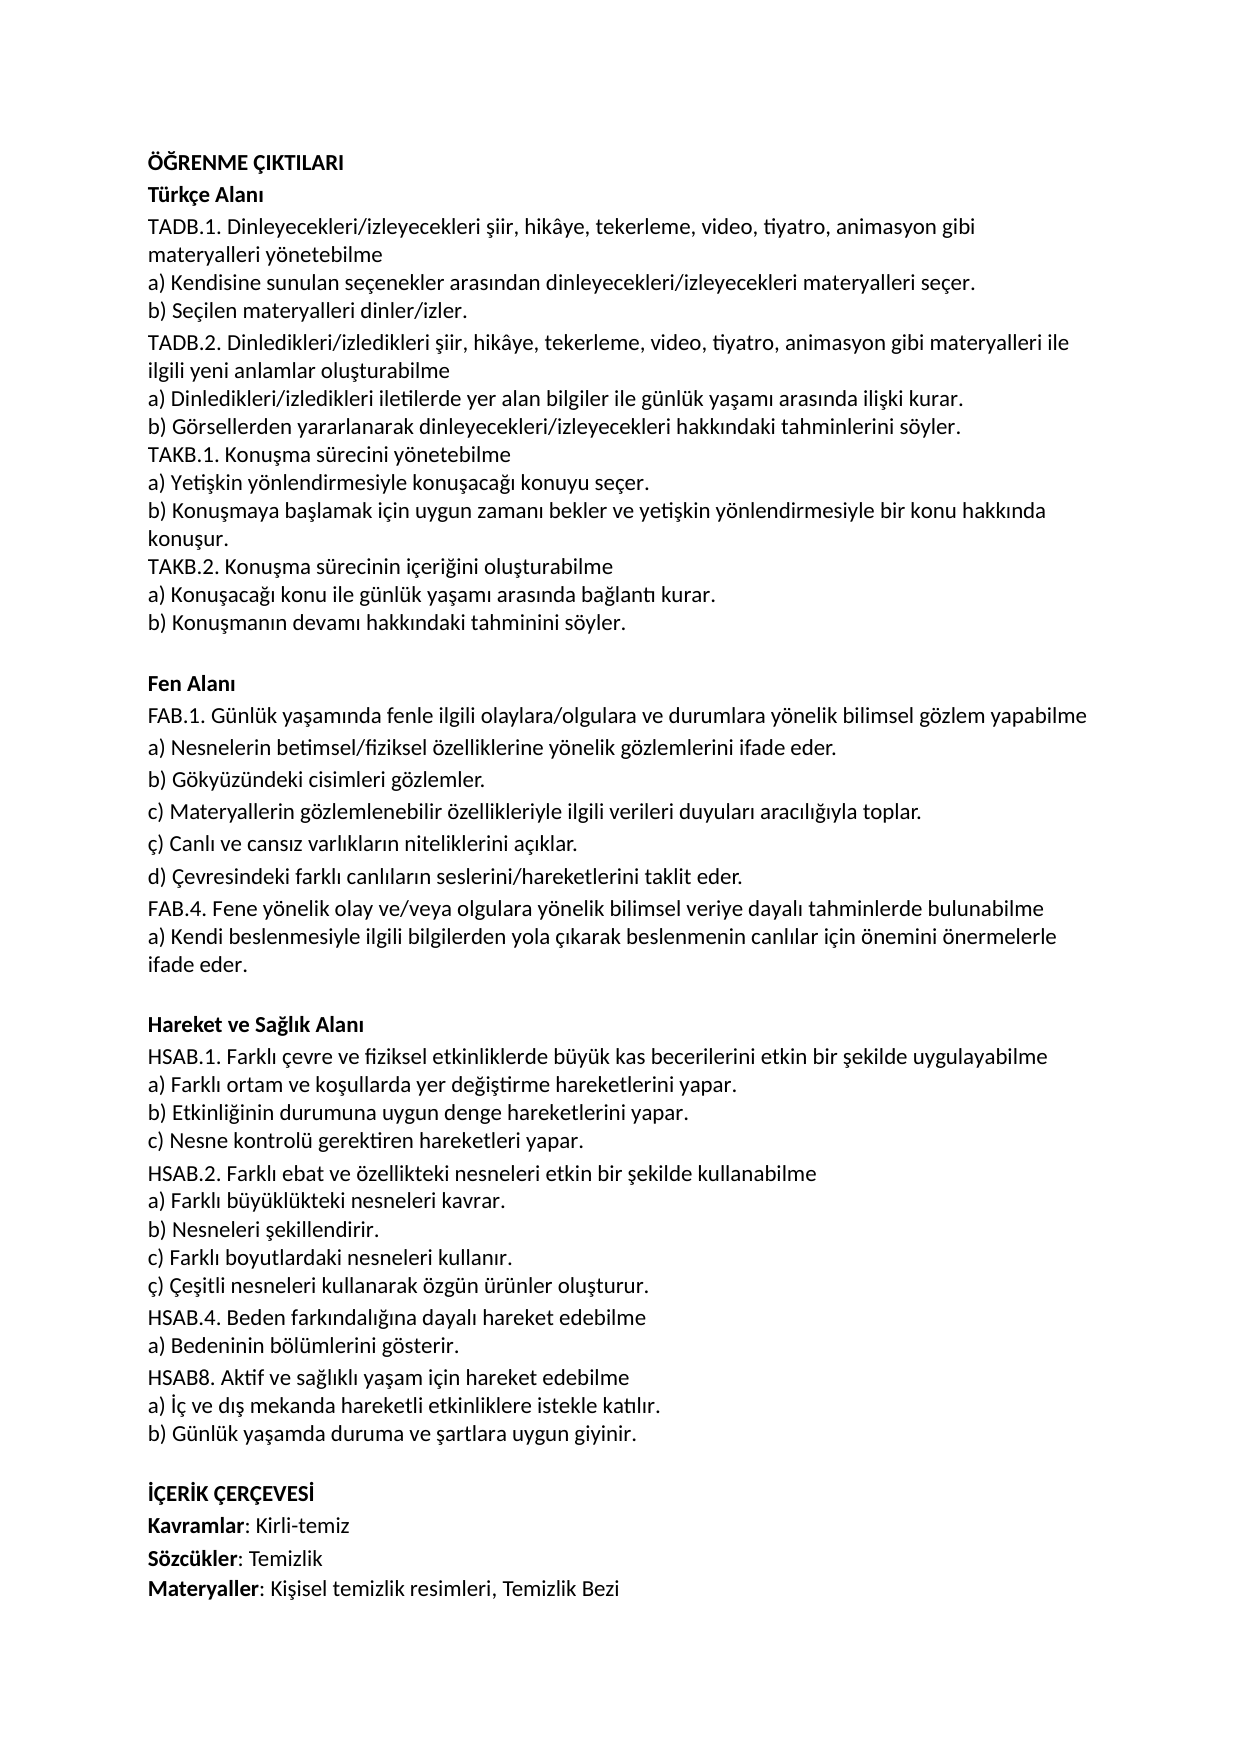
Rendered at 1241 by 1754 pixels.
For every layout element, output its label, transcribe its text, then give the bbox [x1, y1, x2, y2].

text b) Seçilen materyalleri dinler/izler. [148, 296, 1093, 324]
text TADB.1. Dinleyecekleri/izleyecekleri şiir, hikâye, tekerleme, video, tiyatro, animasyon gibi materyalleri yönetebilme [148, 212, 1093, 268]
text ç) Canlı ve cansız varlıkların niteliklerini açıklar. [148, 829, 1093, 858]
text Kavramlar: Kirli-temiz [148, 1512, 1093, 1539]
text b) Görsellerden yararlanarak dinleyecekleri/izleyecekleri hakkındaki tahminlerini söyler. [148, 412, 1093, 440]
text TAKB.1. Konuşma sürecini yönetebilme [148, 440, 1093, 468]
text a) Kendisine sunulan seçenekler arasından dinleyecekleri/izleyecekleri materyalleri seçer. [148, 268, 1093, 296]
text a) Nesnelerin betimsel/fiziksel özelliklerine yönelik gözlemlerini ifade eder. [148, 733, 1093, 761]
text a) Bedeninin bölümlerini gösterir. [148, 1331, 1093, 1359]
text a) İç ve dış mekanda hareketli etkinliklere istekle katılır. [148, 1391, 1093, 1419]
text İÇERİK ÇERÇEVESİ [148, 1479, 1093, 1507]
text TAKB.2. Konuşma sürecinin içeriğini oluşturabilme [148, 552, 1093, 580]
text Türkçe Alanı [148, 180, 1093, 208]
text HSAB8. Aktif ve sağlıklı yaşam için hareket edebilme [148, 1363, 1093, 1391]
text HSAB.4. Beden farkındalığına dayalı hareket edebilme [148, 1303, 1093, 1331]
text a) Yetişkin yönlendirmesiyle konuşacağı konuyu seçer. [148, 468, 1093, 496]
text TADB.2. Dinledikleri/izledikleri şiir, hikâye, tekerleme, video, tiyatro, animasyon gibi materyalleri ile ilgili yeni anlamlar oluşturabilme [148, 328, 1093, 384]
text HSAB.2. Farklı ebat ve özellikteki nesneleri etkin bir şekilde kullanabilme [148, 1159, 1093, 1187]
text b) Konuşmaya başlamak için uygun zamanı bekler ve yetişkin yönlendirmesiyle bir konu hakkında konuşur. [148, 496, 1093, 552]
text c) Materyallerin gözlemlenebilir özellikleriyle ilgili verileri duyuları aracılığıyla toplar. [148, 797, 1093, 825]
text c) Farklı boyutlardaki nesneleri kullanır. [148, 1243, 1093, 1271]
text d) Çevresindeki farklı canlıların seslerini/hareketlerini taklit eder. [148, 862, 1093, 890]
text a) Farklı ortam ve koşullarda yer değiştirme hareketlerini yapar. [148, 1070, 1093, 1098]
text a) Kendi beslenmesiyle ilgili bilgilerden yola çıkarak beslenmenin canlılar için önemini önermelerle ifade eder. [148, 922, 1093, 978]
text Materyaller: Kişisel temizlik resimleri, Temizlik Bezi [148, 1574, 1093, 1602]
text ç) Çeşitli nesneleri kullanarak özgün ürünler oluşturur. [148, 1271, 1093, 1299]
text b) Nesneleri şekillendirir. [148, 1215, 1093, 1243]
text a) Farklı büyüklükteki nesneleri kavrar. [148, 1187, 1093, 1215]
text a) Konuşacağı konu ile günlük yaşamı arasında bağlantı kurar. [148, 580, 1093, 608]
text Sözcükler: Temizlik [148, 1544, 1093, 1572]
text ÖĞRENME ÇIKTILARI [148, 148, 1093, 176]
text FAB.1. Günlük yaşamında fenle ilgili olaylara/olgulara ve durumlara yönelik bilimsel gözlem yapabilme [148, 701, 1093, 729]
text c) Nesne kontrolü gerektiren hareketleri yapar. [148, 1126, 1093, 1154]
text b) Etkinliğinin durumuna uygun denge hareketlerini yapar. [148, 1098, 1093, 1126]
text Fen Alanı [148, 669, 1093, 697]
text FAB.4. Fene yönelik olay ve/veya olgulara yönelik bilimsel veriye dayalı tahminlerde bulunabilme [148, 894, 1093, 922]
text Hareket ve Sağlık Alanı [148, 1010, 1093, 1038]
text b) Gökyüzündeki cisimleri gözlemler. [148, 765, 1093, 793]
text b) Günlük yaşamda duruma ve şartlara uygun giyinir. [148, 1419, 1093, 1447]
text b) Konuşmanın devamı hakkındaki tahminini söyler. [148, 608, 1093, 636]
text a) Dinledikleri/izledikleri iletilerde yer alan bilgiler ile günlük yaşamı arasında ilişki kurar. [148, 384, 1093, 412]
text HSAB.1. Farklı çevre ve fiziksel etkinliklerde büyük kas becerilerini etkin bir şekilde uygulayabilme [148, 1042, 1093, 1070]
